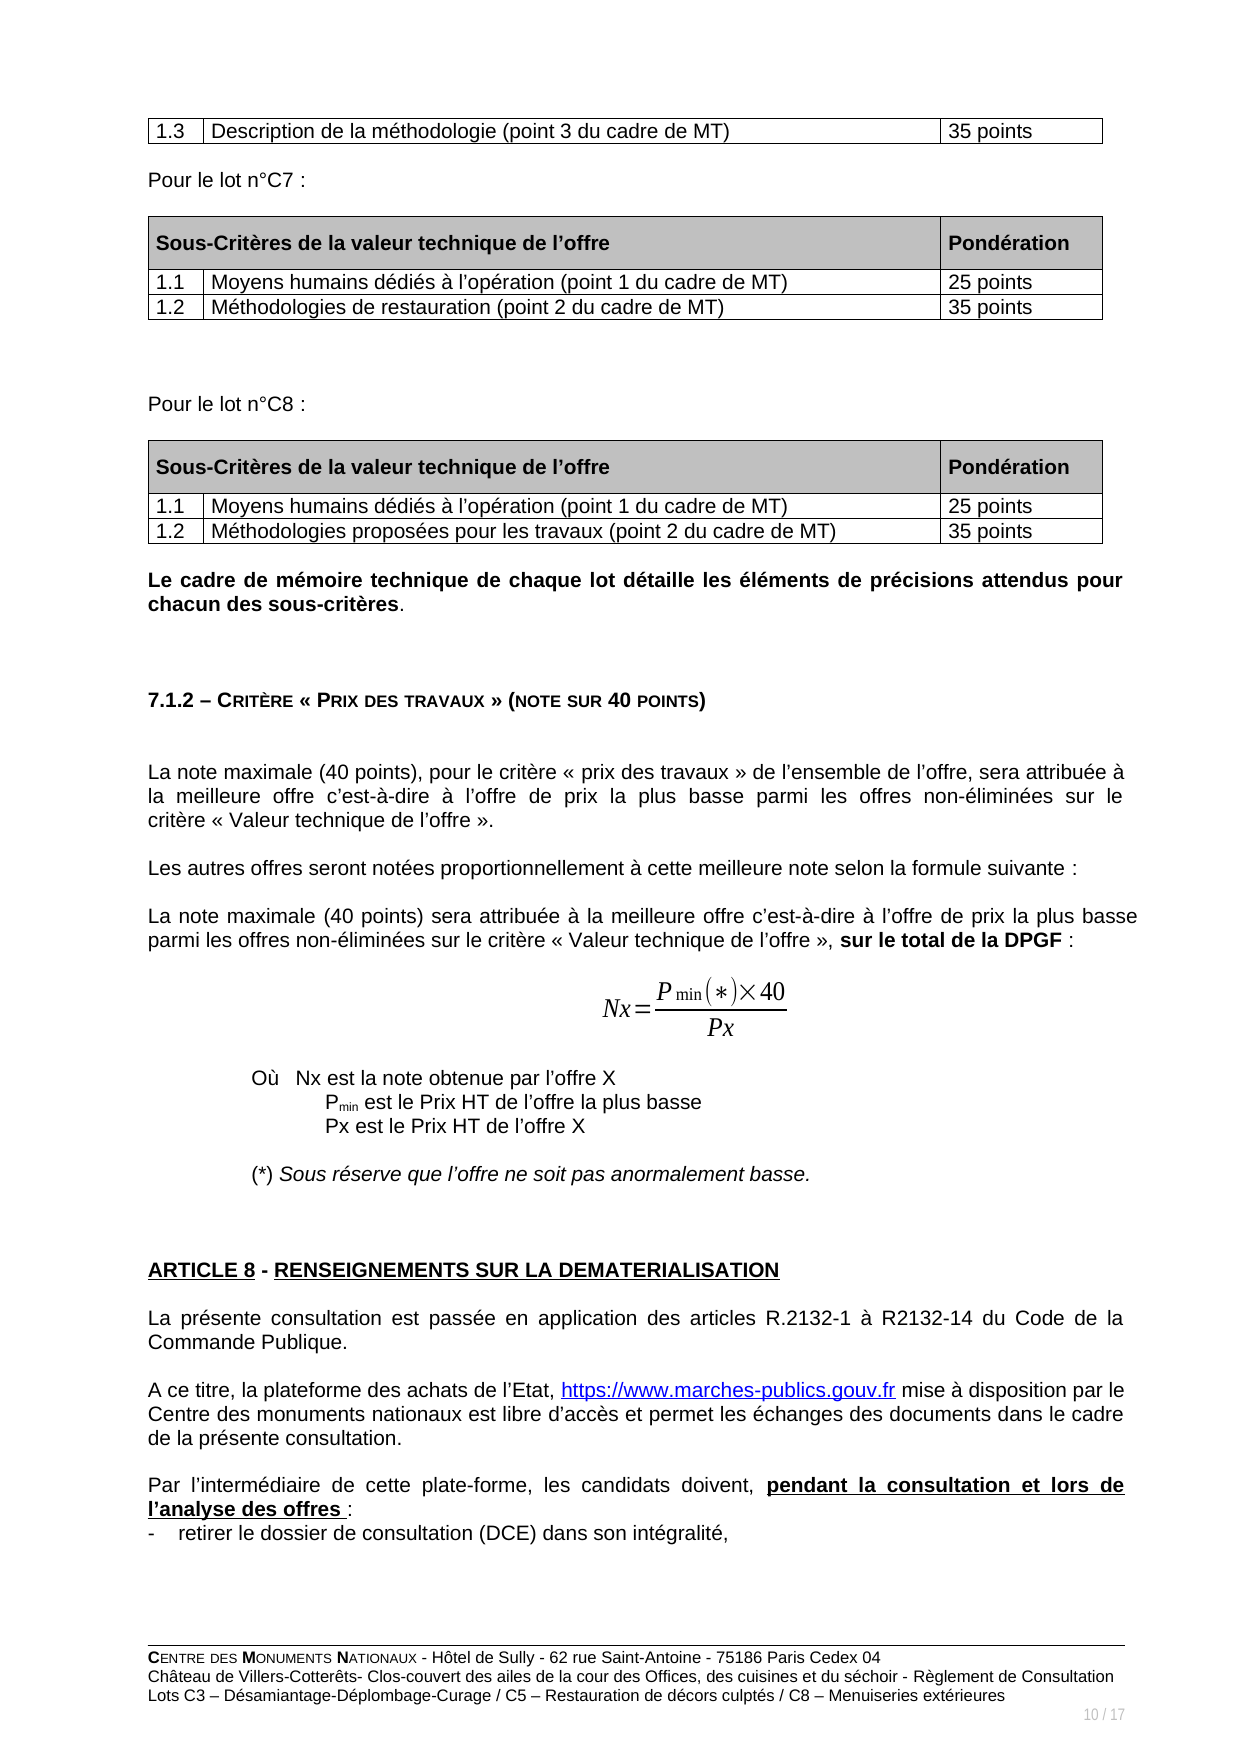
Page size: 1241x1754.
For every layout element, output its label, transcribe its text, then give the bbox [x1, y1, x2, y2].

table_header Sous-Critères de la valeur technique de l’offre [149, 441, 940, 493]
text Où Nx est la note obtenue par l’offre X [251, 1066, 1140, 1090]
text - retirer le dossier de consultation (DCE) dans son intégralité, [148, 1521, 1125, 1545]
table_cell 1.1 [149, 270, 203, 294]
text Pour le lot n°C8 : [148, 392, 1125, 416]
text La note maximale (40 points), pour le critère « prix des travaux » de l’ensemble de l’offre, sera attribuée à la meilleure offre c’est-à-dire à l’offre de prix la plus basse parmi les offres non-éliminées sur le critère « Valeur technique de l’offre ». [148, 760, 1125, 832]
subtitle ARTICLE 8 - RENSEIGNEMENTS SUR LA DEMATERIALISATION [148, 1258, 1123, 1282]
table_cell 25 points [941, 494, 1102, 518]
table_header Pondération [941, 441, 1102, 493]
text Pour le lot n°C7 : [148, 168, 1125, 192]
table_cell Moyens humains dédiés à l’opération (point 1 du cadre de MT) [204, 494, 940, 518]
table_cell 1.1 [149, 494, 203, 518]
text Pmin est le Prix HT de l’offre la plus basse [251, 1090, 1140, 1114]
table_cell 1.2 [149, 295, 203, 319]
table_cell 35 points [941, 119, 1102, 143]
subtitle 7.1.2 – Critère « Prix des travaux » (note sur 40 points) [148, 688, 1125, 712]
table_cell 35 points [941, 519, 1102, 543]
table_header Pondération [941, 217, 1102, 269]
text La note maximale (40 points) sera attribuée à la meilleure offre c’est-à-dire à l’offre de prix la plus basse parmi les offres non-éliminées sur le critère « Valeur technique de l’offre », sur le total de la DPGF : [148, 903, 1140, 951]
text La présente consultation est passée en application des articles R.2132-1 à R2132-14 du Code de la Commande Publique. [148, 1306, 1125, 1353]
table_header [149, 217, 940, 269]
table_cell Description de la méthodologie (point 3 du cadre de MT) [204, 119, 940, 143]
table_cell 1.3 [149, 119, 203, 143]
text Px est le Prix HT de l’offre X [251, 1114, 1140, 1138]
text A ce titre, la plateforme des achats de l’Etat, https://www.marches-publics.gouv.fr mise à disposition par le Centre des monuments nationaux est libre d’accès et permet les échanges des documents dans le cadre de la présente consultation. [148, 1377, 1125, 1449]
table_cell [204, 270, 940, 294]
table_cell 1.2 [149, 519, 203, 543]
table_cell Méthodologies de restauration (point 2 du cadre de MT) [204, 295, 940, 319]
text Les autres offres seront notées proportionnellement à cette meilleure note selon la formule suivante : [148, 856, 1125, 879]
table_cell 35 points [941, 295, 1102, 319]
table_cell Méthodologies proposées pour les travaux (point 2 du cadre de MT) [204, 519, 940, 543]
text (*) Sous réserve que l’offre ne soit pas anormalement basse. [251, 1162, 1140, 1186]
table_cell 25 points [941, 270, 1102, 294]
text Le cadre de mémoire technique de chaque lot détaille les éléments de précisions attendus pour chacun des sous-critères. [148, 568, 1125, 616]
text Par l’intermédiaire de cette plate-forme, les candidats doivent, pendant la consultation et lors de l’analyse des offres : [148, 1473, 1125, 1521]
